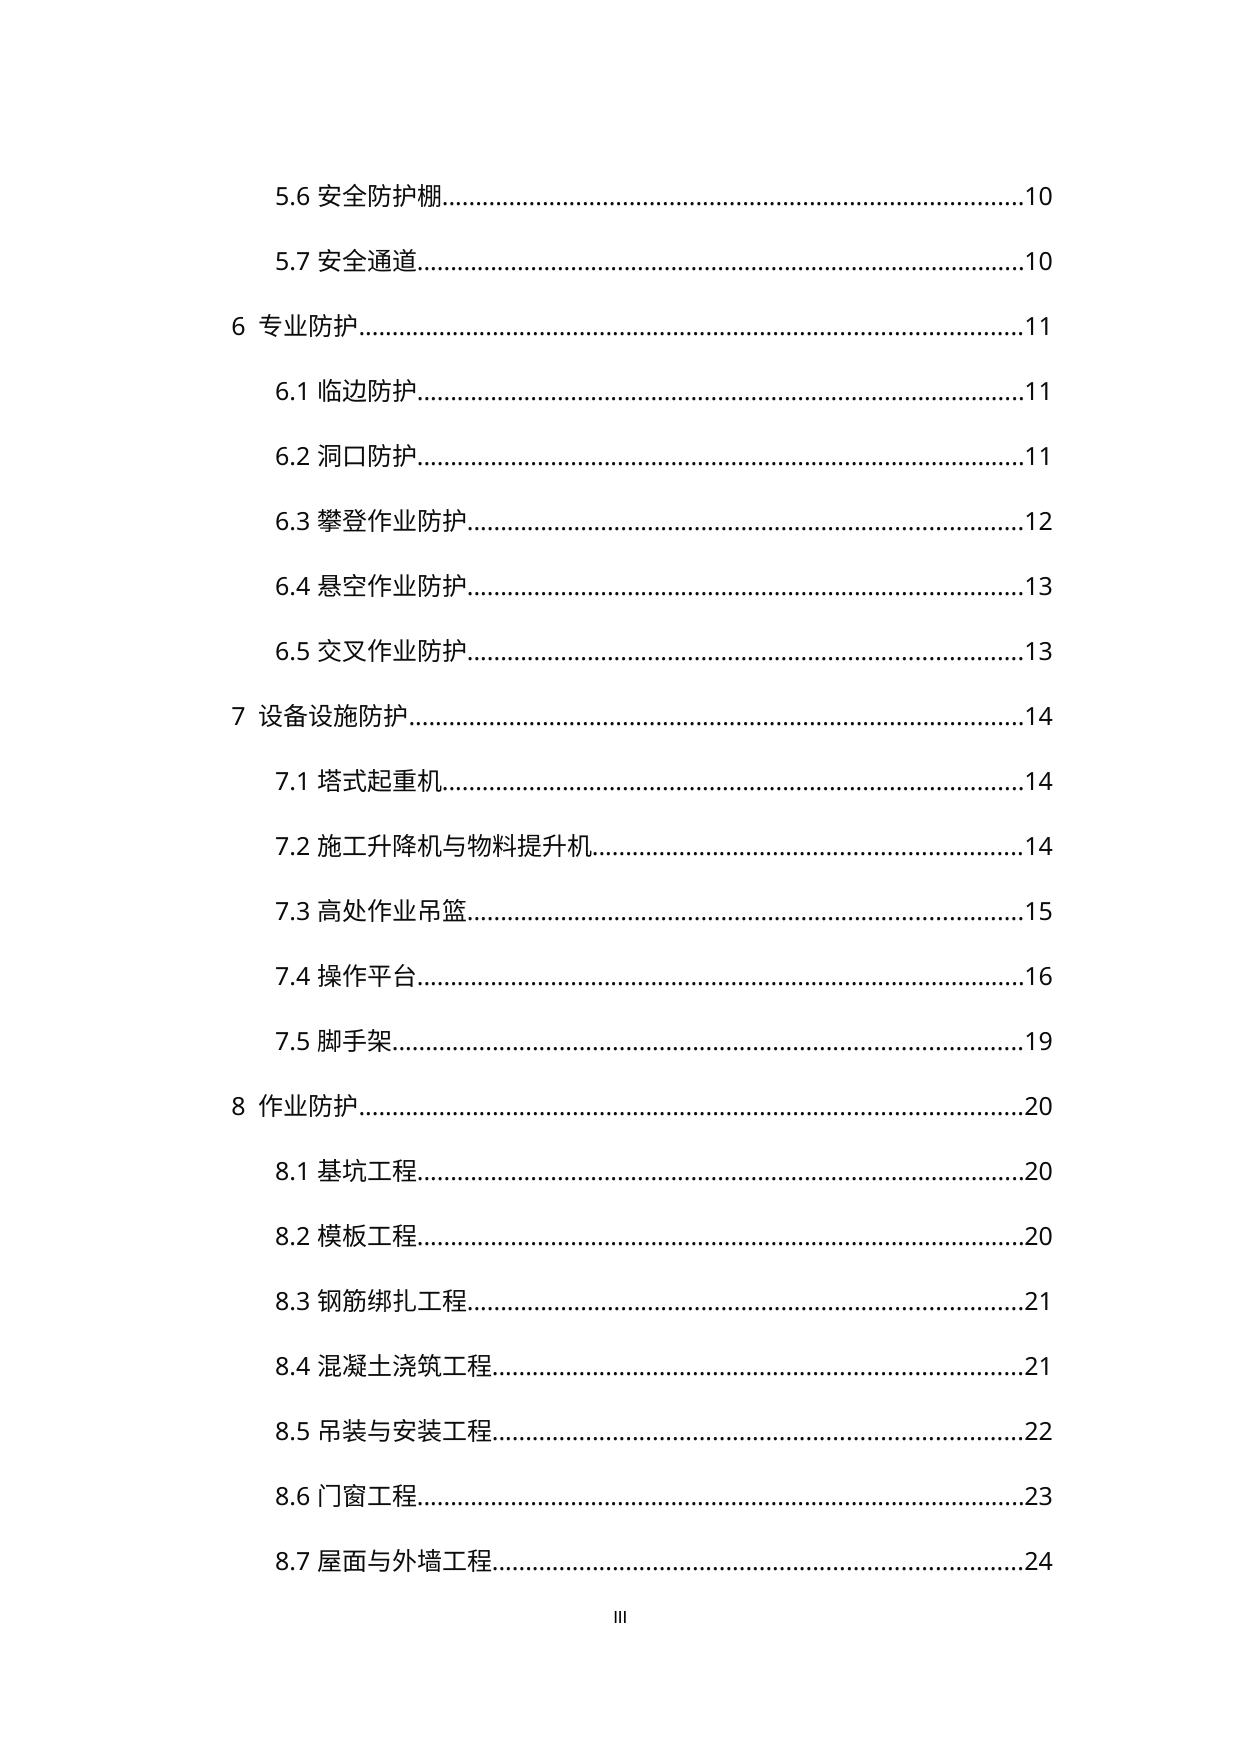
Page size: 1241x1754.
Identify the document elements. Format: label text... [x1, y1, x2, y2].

text 5.7 安全通道 10 [275, 227, 1053, 292]
text 6.5 交叉作业防护 13 [275, 617, 1053, 682]
text 7.1 塔式起重机 14 [275, 747, 1053, 812]
text 7.3 高处作业吊篮 15 [275, 877, 1053, 942]
text 8.6 门窗工程 23 [275, 1462, 1053, 1527]
text 6.1 临边防护 11 [275, 357, 1053, 422]
text 8.7 屋面与外墙工程 24 [275, 1527, 1053, 1592]
text 7.2 施工升降机与物料提升机 14 [275, 812, 1053, 877]
text 8 作业防护 20 [231, 1072, 1053, 1137]
text 8.2 模板工程 20 [275, 1202, 1053, 1267]
text 7 设备设施防护 14 [231, 682, 1053, 747]
text 8.3 钢筋绑扎工程 21 [275, 1267, 1053, 1332]
text 5.6 安全防护棚 10 [275, 162, 1053, 227]
text 7.4 操作平台 16 [275, 942, 1053, 1007]
text 7.5 脚手架 19 [275, 1007, 1053, 1072]
text 8.4 混凝土浇筑工程 21 [275, 1332, 1053, 1397]
text 6.2 洞口防护 11 [275, 422, 1053, 487]
text 8.1 基坑工程 20 [275, 1137, 1053, 1202]
text 8.5 吊装与安装工程 22 [275, 1397, 1053, 1462]
text 6.3 攀登作业防护 12 [275, 487, 1053, 552]
text 6 专业防护 11 [231, 292, 1053, 357]
text 6.4 悬空作业防护 13 [275, 552, 1053, 617]
